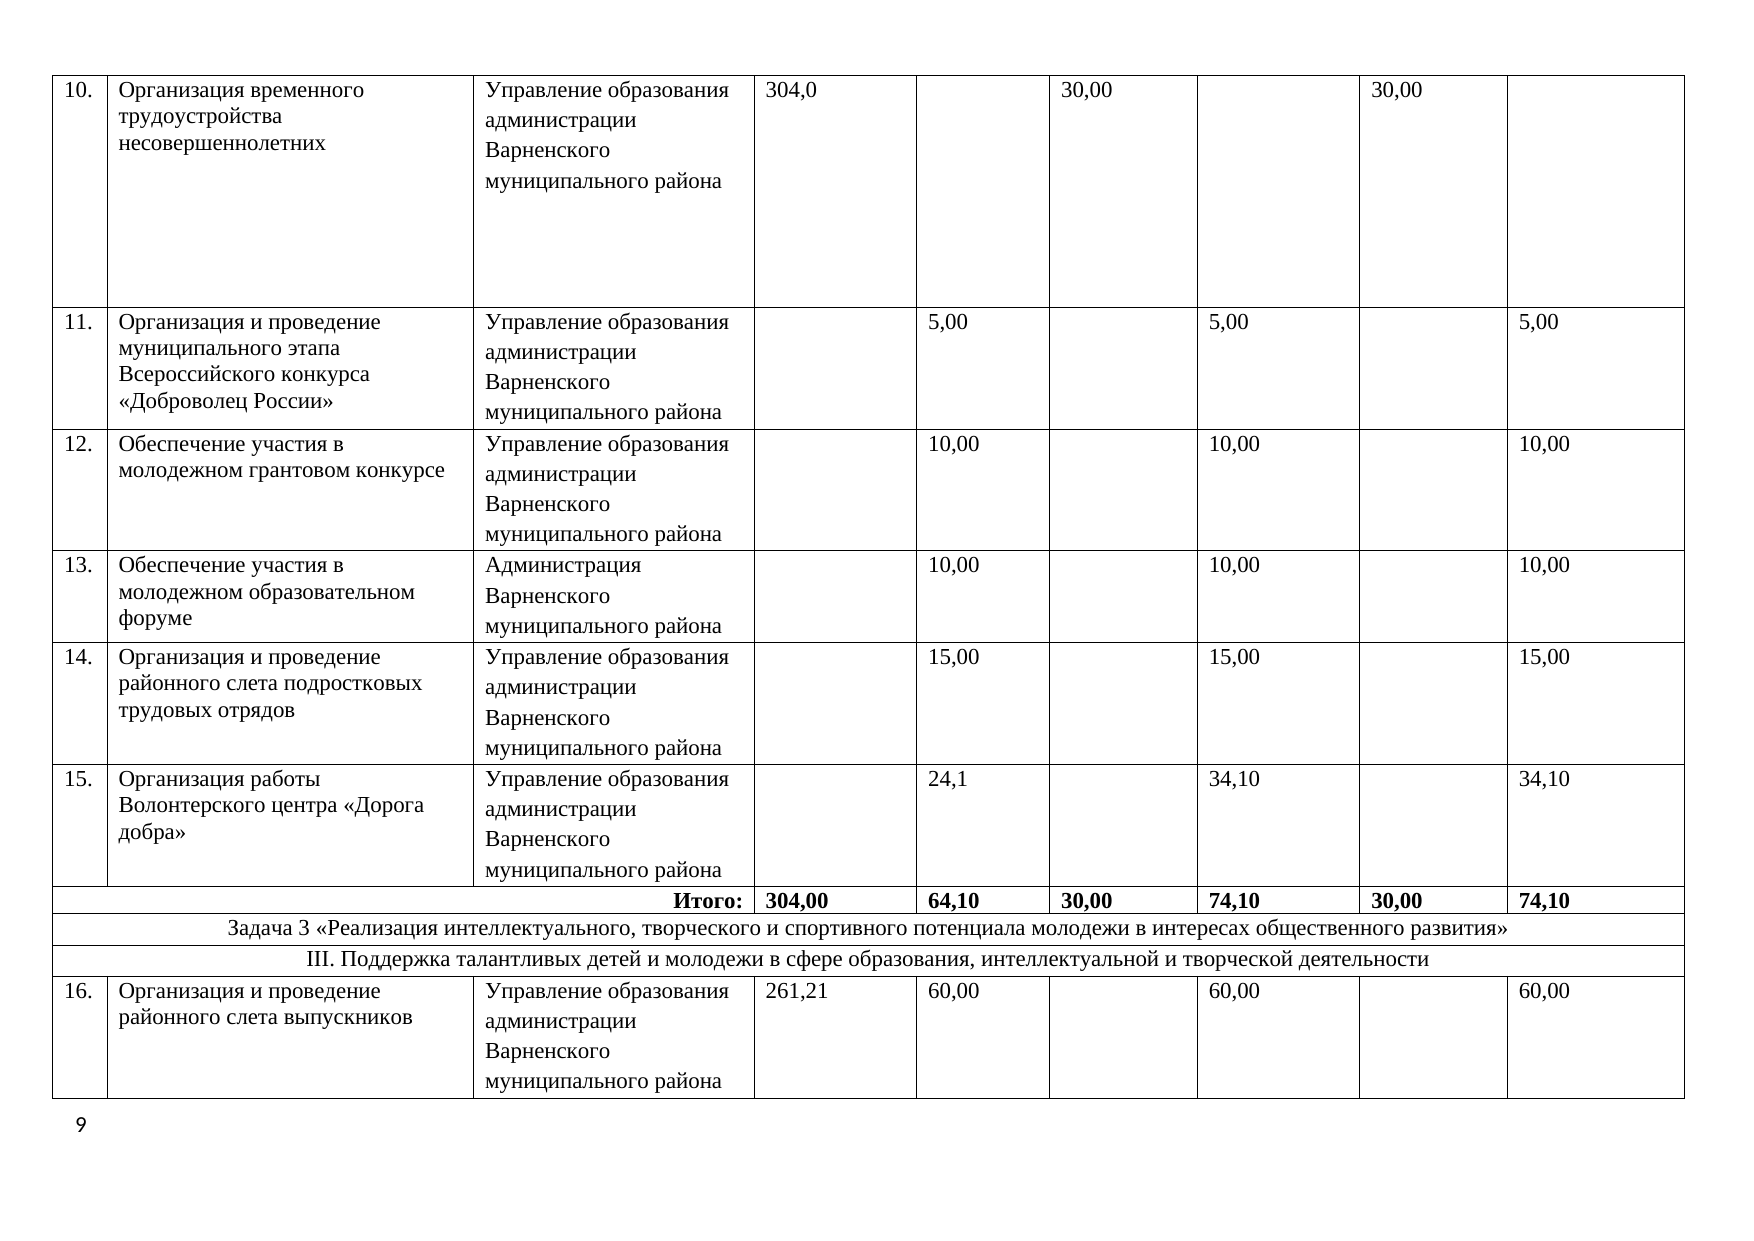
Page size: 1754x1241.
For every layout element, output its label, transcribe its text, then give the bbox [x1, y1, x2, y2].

table_cell [1050, 551, 1197, 642]
table_cell [1360, 643, 1507, 764]
table_cell [1198, 76, 1359, 307]
table_cell [755, 430, 916, 550]
table_cell 60,00 [917, 977, 1049, 1098]
table_cell Организация временного трудоустройства несовершеннолетних [108, 76, 473, 307]
table_cell Итого: [53, 887, 754, 913]
table_cell [755, 308, 916, 428]
table_cell 12. [53, 430, 107, 550]
table_cell [1050, 430, 1197, 550]
table_cell Управление образования администрации Варненского муниципального района [474, 76, 754, 307]
table_cell [1360, 430, 1507, 550]
table_cell 15. [53, 765, 107, 886]
table_cell 10. [53, 76, 107, 307]
table_cell 10,00 [917, 430, 1049, 550]
table_cell 15,00 [917, 643, 1049, 764]
table_cell Организация работы Волонтерского центра «Дорога добра» [108, 765, 473, 886]
table_cell 34,10 [1508, 765, 1684, 886]
table_cell Обеспечение участия в молодежном грантовом конкурсе [108, 430, 473, 550]
table_cell [755, 551, 916, 642]
table_cell [1360, 977, 1507, 1098]
table_cell [1050, 765, 1197, 886]
table_cell 10,00 [1198, 551, 1359, 642]
table_cell [1050, 308, 1197, 428]
table_cell 13. [53, 551, 107, 642]
table_cell [917, 76, 1049, 307]
table_cell 5,00 [1198, 308, 1359, 428]
table_cell 304,0 [755, 76, 916, 307]
table_cell 64,10 [917, 887, 1049, 913]
table_cell 10,00 [1508, 551, 1684, 642]
table_cell Обеспечение участия в молодежном образовательном форуме [108, 551, 473, 642]
table_cell 14. [53, 643, 107, 764]
table_cell 30,00 [1360, 887, 1507, 913]
table_cell 16. [53, 977, 107, 1098]
table_cell 34,10 [1198, 765, 1359, 886]
table_cell Организация и проведение районного слета выпускников [108, 977, 473, 1098]
table_cell Управление образования администрации Варненского муниципального района [474, 765, 754, 886]
table_cell 74,10 [1198, 887, 1359, 913]
table_cell Управление образования администрации Варненского муниципального района [474, 308, 754, 428]
table_cell 10,00 [1508, 430, 1684, 550]
table_cell 11. [53, 308, 107, 428]
table_cell 24,1 [917, 765, 1049, 886]
table_cell 10,00 [1198, 430, 1359, 550]
table_cell [1360, 765, 1507, 886]
table_cell [1360, 551, 1507, 642]
table_cell [1050, 977, 1197, 1098]
table_cell 30,00 [1050, 76, 1197, 307]
table_cell 30,00 [1050, 887, 1197, 913]
table_cell Организация и проведение районного слета подростковых трудовых отрядов [108, 643, 473, 764]
table_cell [1360, 308, 1507, 428]
table_cell 5,00 [1508, 308, 1684, 428]
table_cell 60,00 [1508, 977, 1684, 1098]
table_cell Администрация Варненского муниципального района [474, 551, 754, 642]
table_cell 15,00 [1508, 643, 1684, 764]
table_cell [474, 977, 754, 1098]
table_cell 30,00 [1360, 76, 1507, 307]
table_cell Организация и проведение муниципального этапа Всероссийского конкурса «Доброволец России» [108, 308, 473, 428]
table_cell [755, 643, 916, 764]
table_cell 304,00 [755, 887, 916, 913]
table_cell 261,21 [755, 977, 916, 1098]
table_cell 5,00 [917, 308, 1049, 428]
table_cell 15,00 [1198, 643, 1359, 764]
table_cell Управление образования администрации Варненского муниципального района [474, 430, 754, 550]
table_cell Задача 3 «Реализация интеллектуального, творческого и спортивного потенциала молодежи в интересах общественного развития» [53, 914, 1684, 944]
table_cell III. Поддержка талантливых детей и молодежи в сфере образования, интеллектуальной и творческой деятельности [53, 946, 1684, 976]
table_cell [1050, 643, 1197, 764]
table_cell [755, 765, 916, 886]
table_cell Управление образования администрации Варненского муниципального района [474, 643, 754, 764]
table_cell 10,00 [917, 551, 1049, 642]
table_cell [1508, 76, 1684, 307]
table_cell 74,10 [1508, 887, 1684, 913]
table_cell 60,00 [1198, 977, 1359, 1098]
